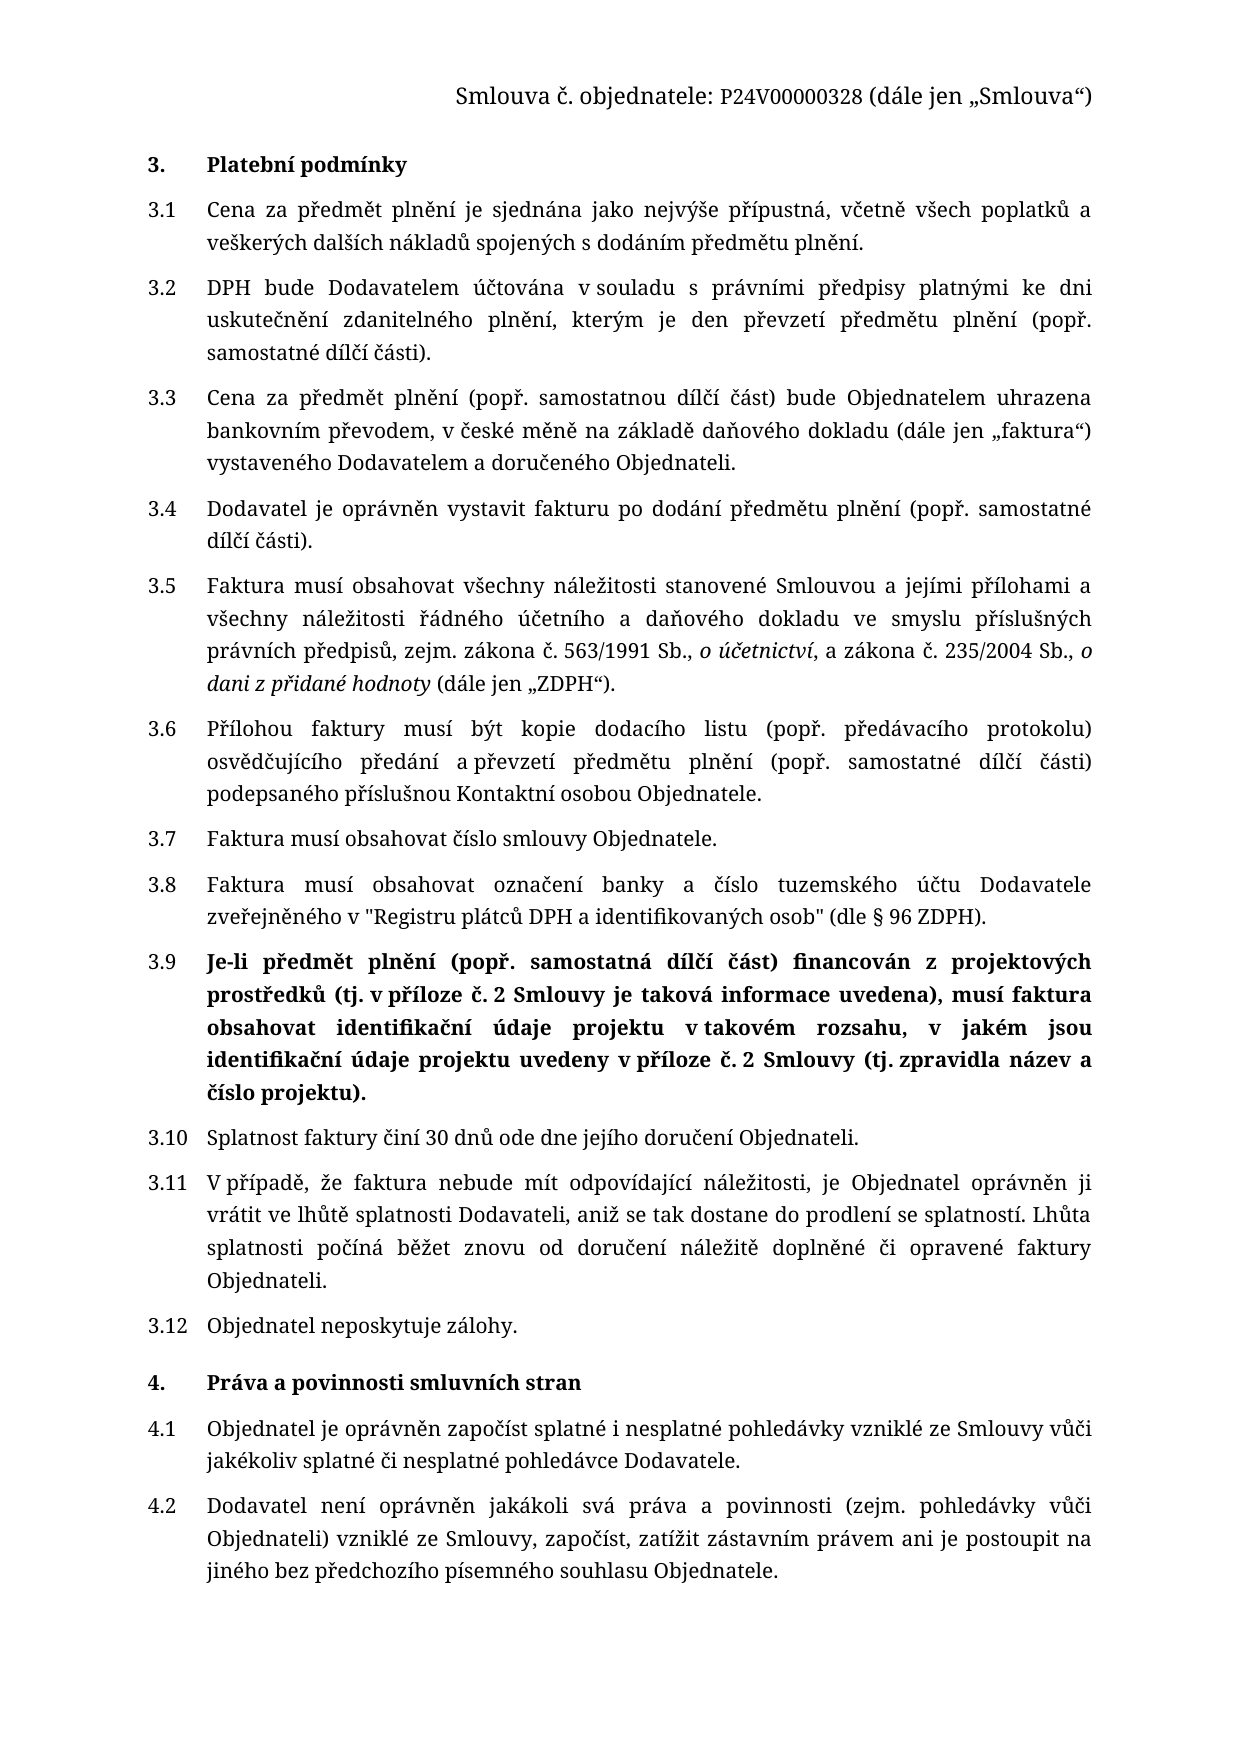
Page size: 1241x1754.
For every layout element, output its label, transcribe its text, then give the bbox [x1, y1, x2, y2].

list Cena za předmět plnění je sjednána jako nejvýše přípustná, včetně všech poplatků a veškerých dalších nákladů spojených s dodáním předmětu plnění. [148, 195, 1093, 256]
list DPH bude Dodavatelem účtována v souladu s právními předpisy platnými ke dni uskutečnění zdanitelného plnění, kterým je den převzetí předmětu plnění (popř. samostatné dílčí části). [148, 273, 1093, 367]
list Objednatel neposkytuje zálohy. [148, 1311, 1093, 1339]
list Platební podmínky [148, 150, 1093, 179]
list V případě, že faktura nebude mít odpovídající náležitosti, je Objednatel oprávněn ji vrátit ve lhůtě splatnosti Dodavateli, aniž se tak dostane do prodlení se splatností. Lhůta splatnosti počíná běžet znovu od doručení náležitě doplněné či opravené faktury Objednateli. [148, 1168, 1093, 1294]
list Přílohou faktury musí být kopie dodacího listu (popř. předávacího protokolu) osvědčujícího předání a převzetí předmětu plnění (popř. samostatné dílčí části) podepsaného příslušnou Kontaktní osobou Objednatele. [148, 714, 1093, 808]
list Dodavatel je oprávněn vystavit fakturu po dodání předmětu plnění (popř. samostatné dílčí části). [148, 494, 1093, 555]
list Objednatel je oprávněn započíst splatné i nesplatné pohledávky vzniklé ze Smlouvy vůči jakékoliv splatné či nesplatné pohledávce Dodavatele. [148, 1414, 1093, 1475]
list Cena za předmět plnění (popř. samostatnou dílčí část) bude Objednatelem uhrazena bankovním převodem, v české měně na základě daňového dokladu (dále jen „faktura“) vystaveného Dodavatelem a doručeného Objednateli. [148, 383, 1093, 477]
list Práva a povinnosti smluvních stran [148, 1368, 1093, 1397]
list Je-li předmět plnění (popř. samostatná dílčí část) financován z projektových prostředků (tj. v příloze č. 2 Smlouvy je taková informace uvedena), musí faktura obsahovat identifikační údaje projektu v takovém rozsahu, v jakém jsou identifikační údaje projektu uvedeny v příloze č. 2 Smlouvy (tj. zpravidla název a číslo projektu). [148, 947, 1093, 1106]
list Splatnost faktury činí 30 dnů ode dne jejího doručení Objednateli. [148, 1123, 1093, 1151]
list Dodavatel není oprávněn jakákoli svá práva a povinnosti (zejm. pohledávky vůči Objednateli) vzniklé ze Smlouvy, započíst, zatížit zástavním právem ani je postoupit na jiného bez předchozího písemného souhlasu Objednatele. [148, 1491, 1093, 1585]
list Faktura musí obsahovat všechny náležitosti stanovené Smlouvou a jejími přílohami a všechny náležitosti řádného účetního a daňového dokladu ve smyslu příslušných právních předpisů, zejm. zákona č. 563/1991 Sb., o účetnictví, a zákona č. 235/2004 Sb., o dani z přidané hodnoty (dále jen „ZDPH“). [148, 571, 1093, 698]
list Faktura musí obsahovat označení banky a číslo tuzemského účtu Dodavatele zveřejněného v "Registru plátců DPH a identifikovaných osob" (dle § 96 ZDPH). [148, 870, 1093, 931]
list Faktura musí obsahovat číslo smlouvy Objednatele. [148, 824, 1093, 853]
